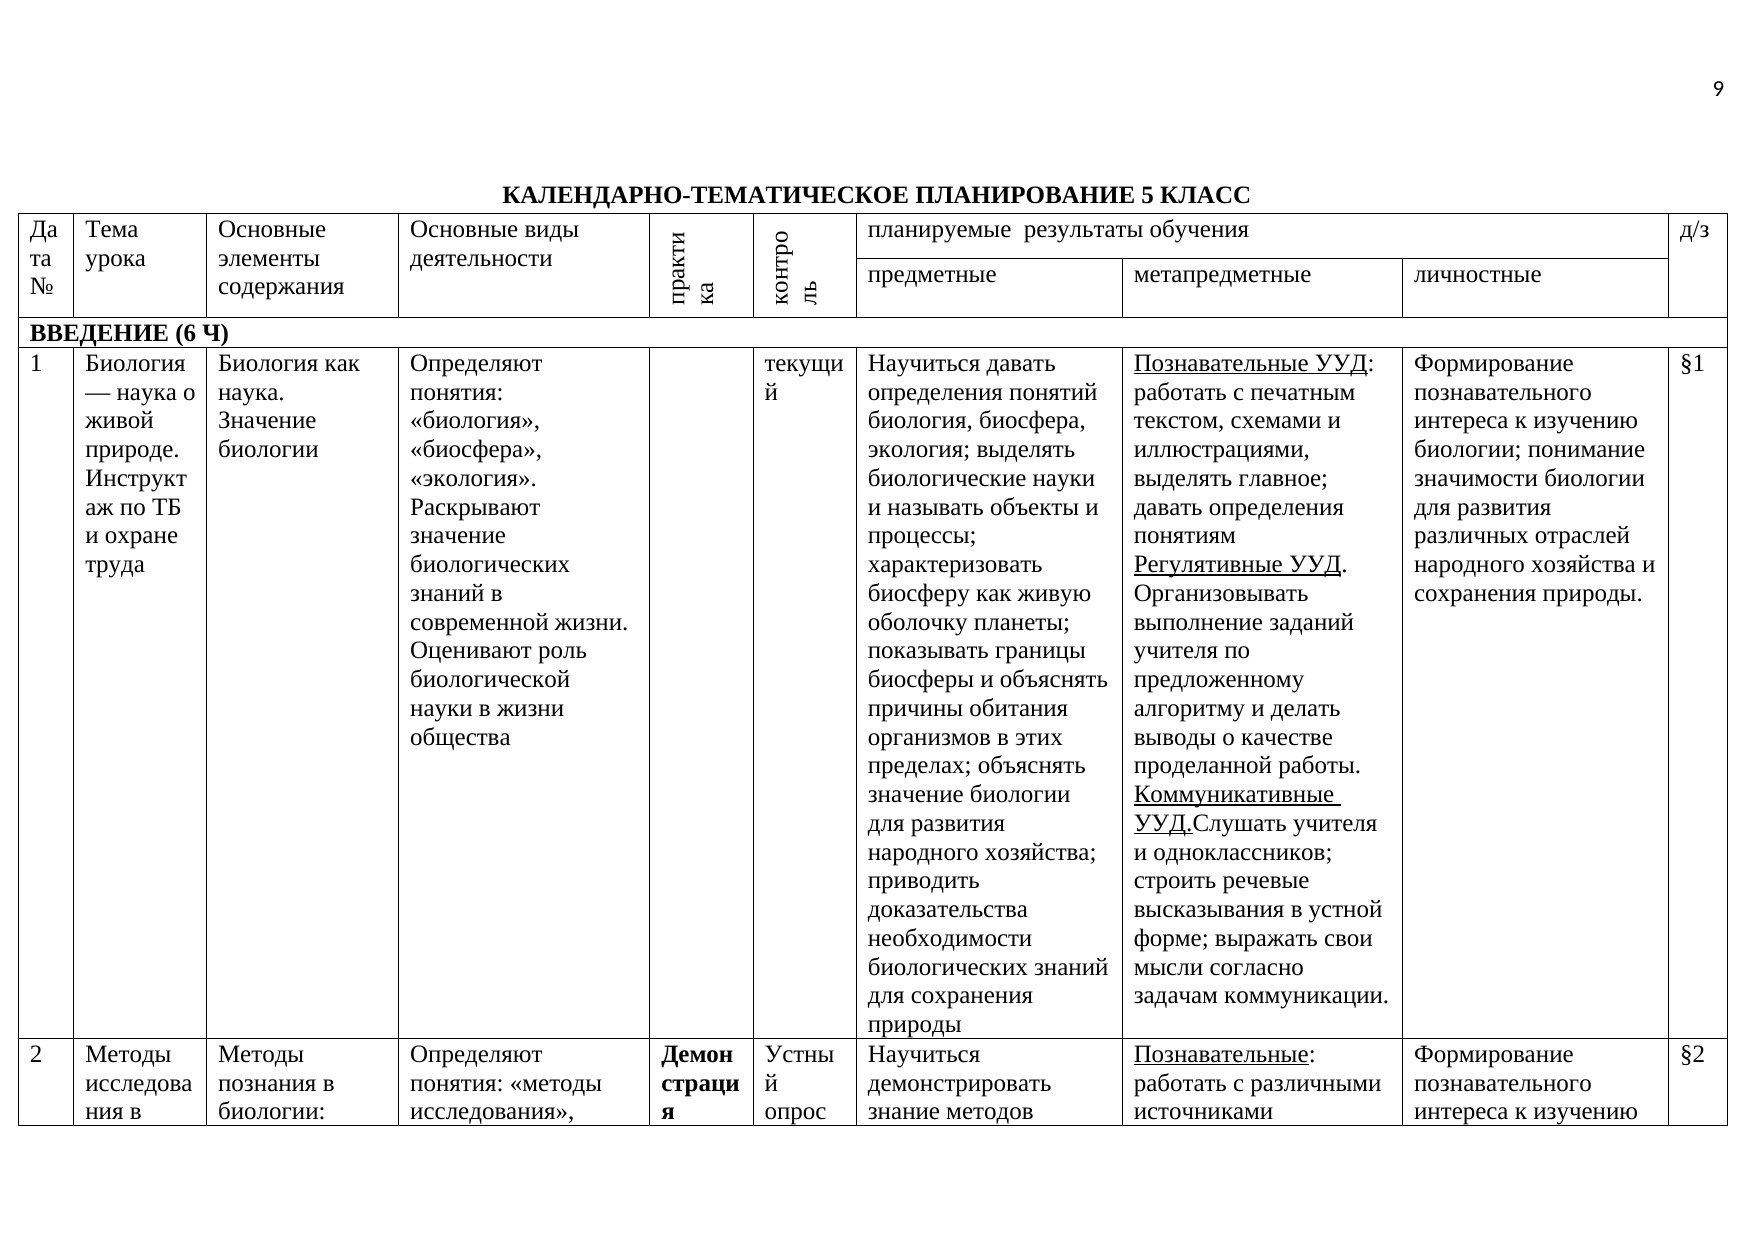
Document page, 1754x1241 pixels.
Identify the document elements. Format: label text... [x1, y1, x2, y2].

table_cell Научиться давать определения понятий биология, биосфера, экология; выделять биологические науки и называть объекты и процессы; характеризовать биосферу как живую оболочку планеты; показывать границы биосферы и объяснять причины обитания организмов в этих пределах; объяснять значение биологии для развития народного хозяйства; приводить доказательства необходимости биологических знаний для сохранения природы [857, 348, 1122, 1038]
table_cell метапредметные [1123, 259, 1402, 317]
table_cell Биология— наука о живой природе. Инструктаж по ТБ и охране труда [74, 348, 206, 1038]
table_cell [650, 348, 753, 1038]
table_cell личностные [1403, 259, 1668, 317]
table_cell предметные [857, 259, 1122, 317]
table_cell §2 [1669, 1039, 1727, 1125]
table_cell Формирование познавательного интереса к изучению биологии; понимание значимости биологии для развития различных отраслей народного хозяйства и сохранения природы. [1403, 348, 1668, 1038]
table_cell 1 [19, 348, 73, 1038]
table_cell ВВЕДЕНИЕ (6 Ч) [19, 318, 1727, 347]
table_cell Познавательные УУД: работать с печатным текстом, схемами и иллюстрациями, выделять главное; давать определения понятиям Регулятивные УУД. Организовывать выполнение заданий учителя по предложенному алгоритму и делать выводы о качестве проделанной работы. Коммуникативные УУД.Слушать учителя и одноклассников; строить речевые высказывания в устной форме; выражать свои мысли согласно задачам коммуникации. [1123, 348, 1402, 1038]
table_cell Определяют понятия: «биология», «биосфера», «экология». Раскрывают значение биологических знаний в современной жизни. Оценивают роль биологической науки в жизни общества [399, 348, 649, 1038]
table_cell §1 [1669, 348, 1727, 1038]
table_header контроль [754, 214, 856, 317]
table_cell текущий [754, 348, 856, 1038]
table_cell Устный опрос [754, 1039, 856, 1125]
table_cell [857, 1039, 1122, 1125]
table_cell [1123, 1039, 1402, 1125]
subtitle КАЛЕНДАРНО-ТЕМАТИЧЕСКОЕ ПЛАНИРОВАНИЕ 5 КЛАСС [29, 180, 1724, 209]
table_header д/з [1669, 214, 1727, 317]
table_header Основные виды деятельности [399, 214, 649, 317]
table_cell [399, 1039, 649, 1125]
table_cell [650, 1039, 753, 1125]
table_cell Биология как наука. Значение биологии [207, 348, 398, 1038]
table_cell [1403, 1039, 1668, 1125]
table_header Дата № [19, 214, 73, 317]
table_cell 2 [19, 1039, 73, 1125]
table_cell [74, 1039, 206, 1125]
table_header планируемые результаты обучения [857, 214, 1668, 258]
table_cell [207, 1039, 398, 1125]
table_header практика [650, 214, 753, 317]
table_header Тема урока [74, 214, 206, 317]
table_header Основные элементы содержания [207, 214, 398, 317]
